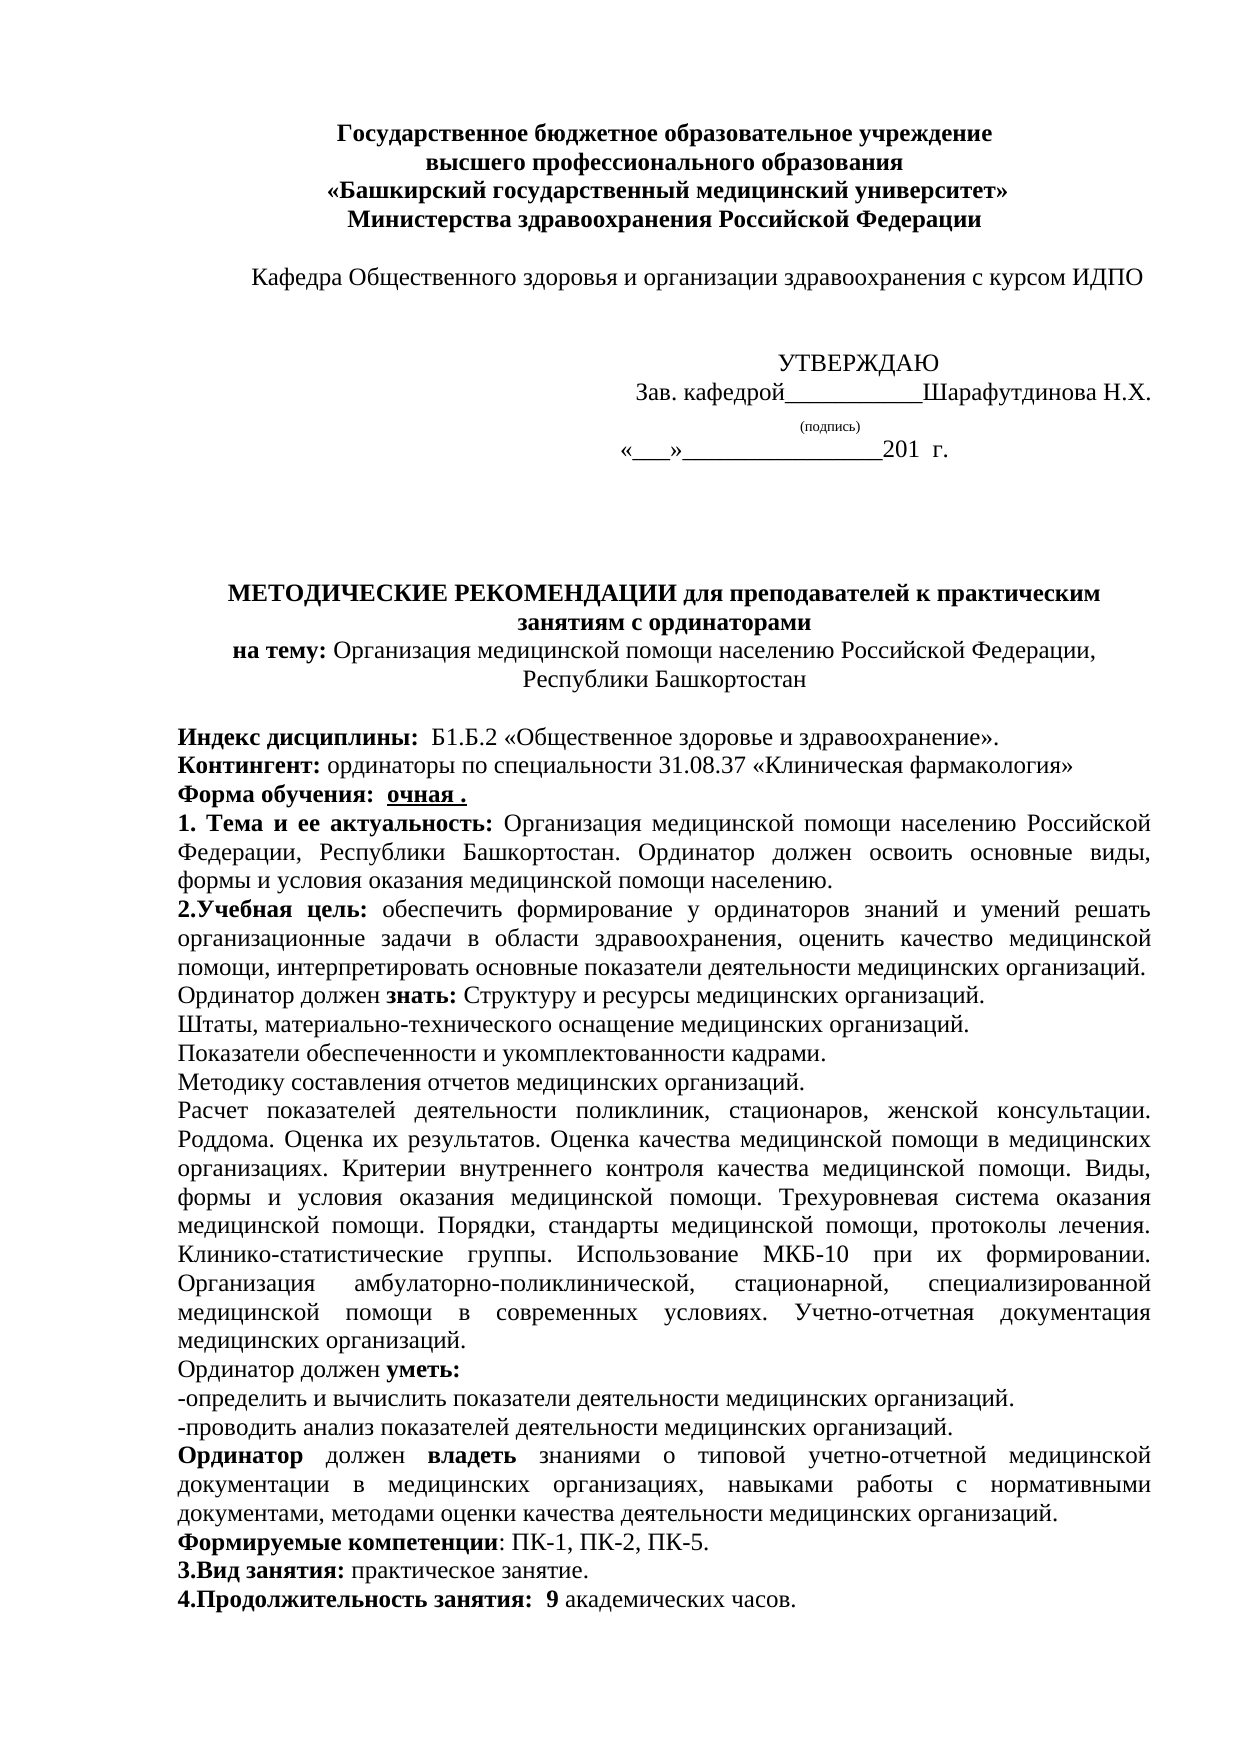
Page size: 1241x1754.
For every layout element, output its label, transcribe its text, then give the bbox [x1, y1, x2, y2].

text «___»________________201 г. [546, 434, 1152, 463]
list Расчет показателей деятельности поликлиник, стационаров, женской консультации. Роддома. Оценка их результатов. Оценка качества медицинской помощи в медицинских организациях. Критерии внутреннего контроля качества медицинской помощи. Виды, формы и условия оказания медицинской помощи. Трехуровневая система оказания медицинской помощи. Порядки, стандарты медицинской помощи, протоколы лечения. Клинико-статистические группы. Использование МКБ-10 при их формировании. Организация амбулаторно-поликлинической, стационарной, специализированной медицинской помощи в современных условиях. Учетно-отчетная документация медицинских организаций. [177, 1096, 1152, 1354]
list Показатели обеспеченности и укомплектованности кадрами. [177, 1038, 1152, 1067]
text Форма обучения: очная . [177, 779, 1152, 808]
list Методику составления отчетов медицинских организаций. [177, 1067, 1152, 1096]
text -определить и вычислить показатели деятельности медицинских организаций. [177, 1383, 1152, 1412]
text -проводить анализ показателей деятельности медицинских организаций. [177, 1412, 1152, 1441]
text Ординатор должен уметь: [177, 1354, 1152, 1383]
text высшего профессионального образования [177, 147, 1152, 176]
text Формируемые компетенции: ПК-1, ПК-2, ПК-5. [177, 1527, 1152, 1556]
list Ординатор должен знать: Структуру и ресурсы медицинских организаций. [177, 981, 1152, 1009]
text (подпись) [177, 406, 1152, 434]
text Контингент: ординаторы по специальности 31.08.37 «Клиническая фармакология» [177, 751, 1152, 779]
text Зав. кафедрой___________Шарафутдинова Н.Х. [177, 377, 1152, 406]
text «Башкирский государственный медицинский университет» [177, 176, 1152, 204]
text 1. Тема и ее актуальность: Организация медицинской помощи населению Российской Федерации, Республики Башкортостан. Ординатор должен освоить основные виды, формы и условия оказания медицинской помощи населению. [177, 808, 1152, 894]
text Министерства здравоохранения Российской Федерации [177, 204, 1152, 233]
text УТВЕРЖДАЮ [177, 348, 1152, 377]
text 2.Учебная цель: обеспечить формирование у ординаторов знаний и умений решать организационные задачи в области здравоохранения, оценить качество медицинской помощи, интерпретировать основные показатели деятельности медицинских организаций. [177, 894, 1152, 981]
text Кафедра Общественного здоровья и организации здравоохранения с курсом ИДПО [251, 262, 1152, 291]
list Штаты, материально-технического оснащение медицинских организаций. [177, 1009, 1152, 1038]
text на тему: Организация медицинской помощи населению Российской Федерации, Республики Башкортостан [177, 636, 1152, 693]
text 3.Вид занятия: практическое занятие. [177, 1556, 1152, 1584]
text МЕТОДИЧЕСКИЕ РЕКОМЕНДАЦИИ для преподавателей к практическим занятиям с ординаторами [177, 578, 1152, 636]
text 4.Продолжительность занятия: 9 академических часов. [177, 1584, 1152, 1613]
text Государственное бюджетное образовательное учреждение [177, 118, 1152, 147]
text Индекс дисциплины: Б1.Б.2 «Общественное здоровье и здравоохранение». [177, 722, 1152, 751]
text Ординатор должен владеть знаниями о типовой учетно-отчетной медицинской документации в медицинских организациях, навыками работы с нормативными документами, методами оценки качества деятельности медицинских организаций. [177, 1441, 1152, 1527]
